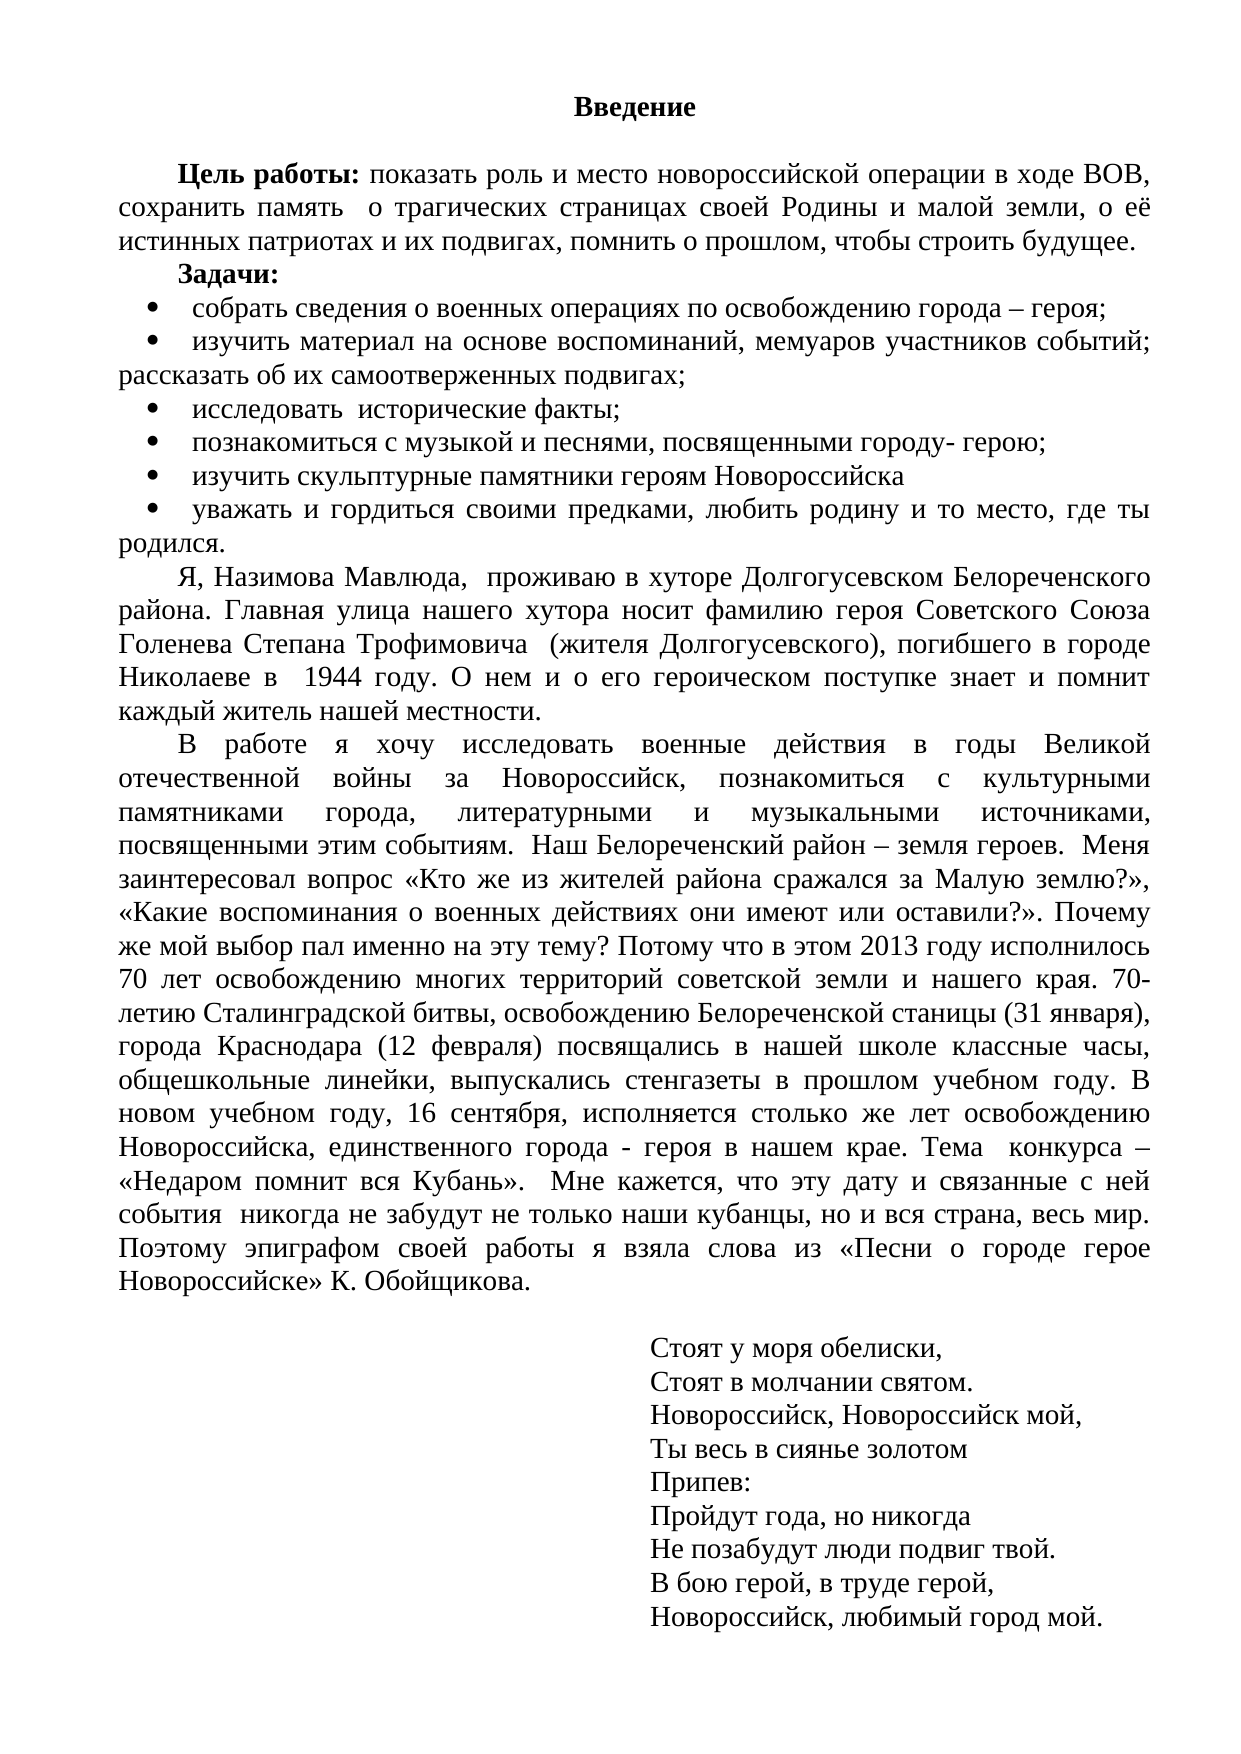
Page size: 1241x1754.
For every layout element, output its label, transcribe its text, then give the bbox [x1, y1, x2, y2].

text Пройдут года, но никогда [118, 1498, 1152, 1532]
text В работе я хочу исследовать военные действия в годы Великой отечественной войны за Новороссийск, познакомиться с культурными памятниками города, литературными и музыкальными источниками, посвященными этим событиям. Наш Белореченский район – земля героев. Меня заинтересовал вопрос «Кто же из жителей района сражался за Малую землю?», «Какие воспоминания о военных действиях они имеют или оставили?». Почему же мой выбор пал именно на эту тему? Потому что в этом 2013 году исполнилось 70 лет освобождению многих территорий советской земли и нашего края. 70-летию Сталинградской битвы, освобождению Белореченской станицы (31 января), города Краснодара (12 февраля) посвящались в нашей школе классные часы, общешкольные линейки, выпускались стенгазеты в прошлом учебном году. В новом учебном году, 16 сентября, исполняется столько же лет освобождению Новороссийска, единственного города - героя в нашем крае. Тема конкурса – «Недаром помнит вся Кубань». Мне кажется, что эту дату и связанные с ней события никогда не забудут не только наши кубанцы, но и вся страна, весь мир. Поэтому эпиграфом своей работы я взяла слова из «Песни о городе герое Новороссийске» К. Обойщикова. [118, 727, 1152, 1297]
text Новороссийск, любимый город мой. [118, 1599, 1152, 1632]
text Задачи: [118, 256, 1152, 290]
text В бою герой, в труде герой, [118, 1565, 1152, 1599]
text Новороссийск, Новороссийск мой, [118, 1397, 1152, 1431]
text Я, Назимова Мавлюда, проживаю в хуторе Долгогусевском Белореченского района. Главная улица нашего хутора носит фамилию героя Советского Союза Голенева Степана Трофимовича (жителя Долгогусевского), погибшего в городе Николаеве в 1944 году. О нем и о его героическом поступке знает и помнит каждый житель нашей местности. [118, 559, 1152, 727]
text Введение [118, 89, 1152, 122]
text Стоят у моря обелиски, [118, 1330, 1152, 1364]
text Стоят в молчании святом. [118, 1364, 1152, 1397]
text Цель работы: показать роль и место новороссийской операции в ходе ВОВ, сохранить память о трагических страницах своей Родины и малой земли, о её истинных патриотах и их подвигах, помнить о прошлом, чтобы строить будущее. [118, 156, 1152, 256]
list исследовать исторические факты; [118, 391, 1152, 424]
text Ты весь в сиянье золотом [118, 1431, 1152, 1464]
list изучить скульптурные памятники героям Новороссийска [118, 458, 1152, 492]
list собрать сведения о военных операциях по освобождению города – героя; [118, 290, 1152, 323]
list изучить материал на основе воспоминаний, мемуаров участников событий; рассказать об их самоотверженных подвигах; [118, 323, 1152, 391]
text Не позабудут люди подвиг твой. [118, 1532, 1152, 1565]
list познакомиться с музыкой и песнями, посвященными городу- герою; [118, 424, 1152, 458]
text Припев: [118, 1464, 1152, 1498]
list уважать и гордиться своими предками, любить родину и то место, где ты родился. [118, 492, 1152, 559]
